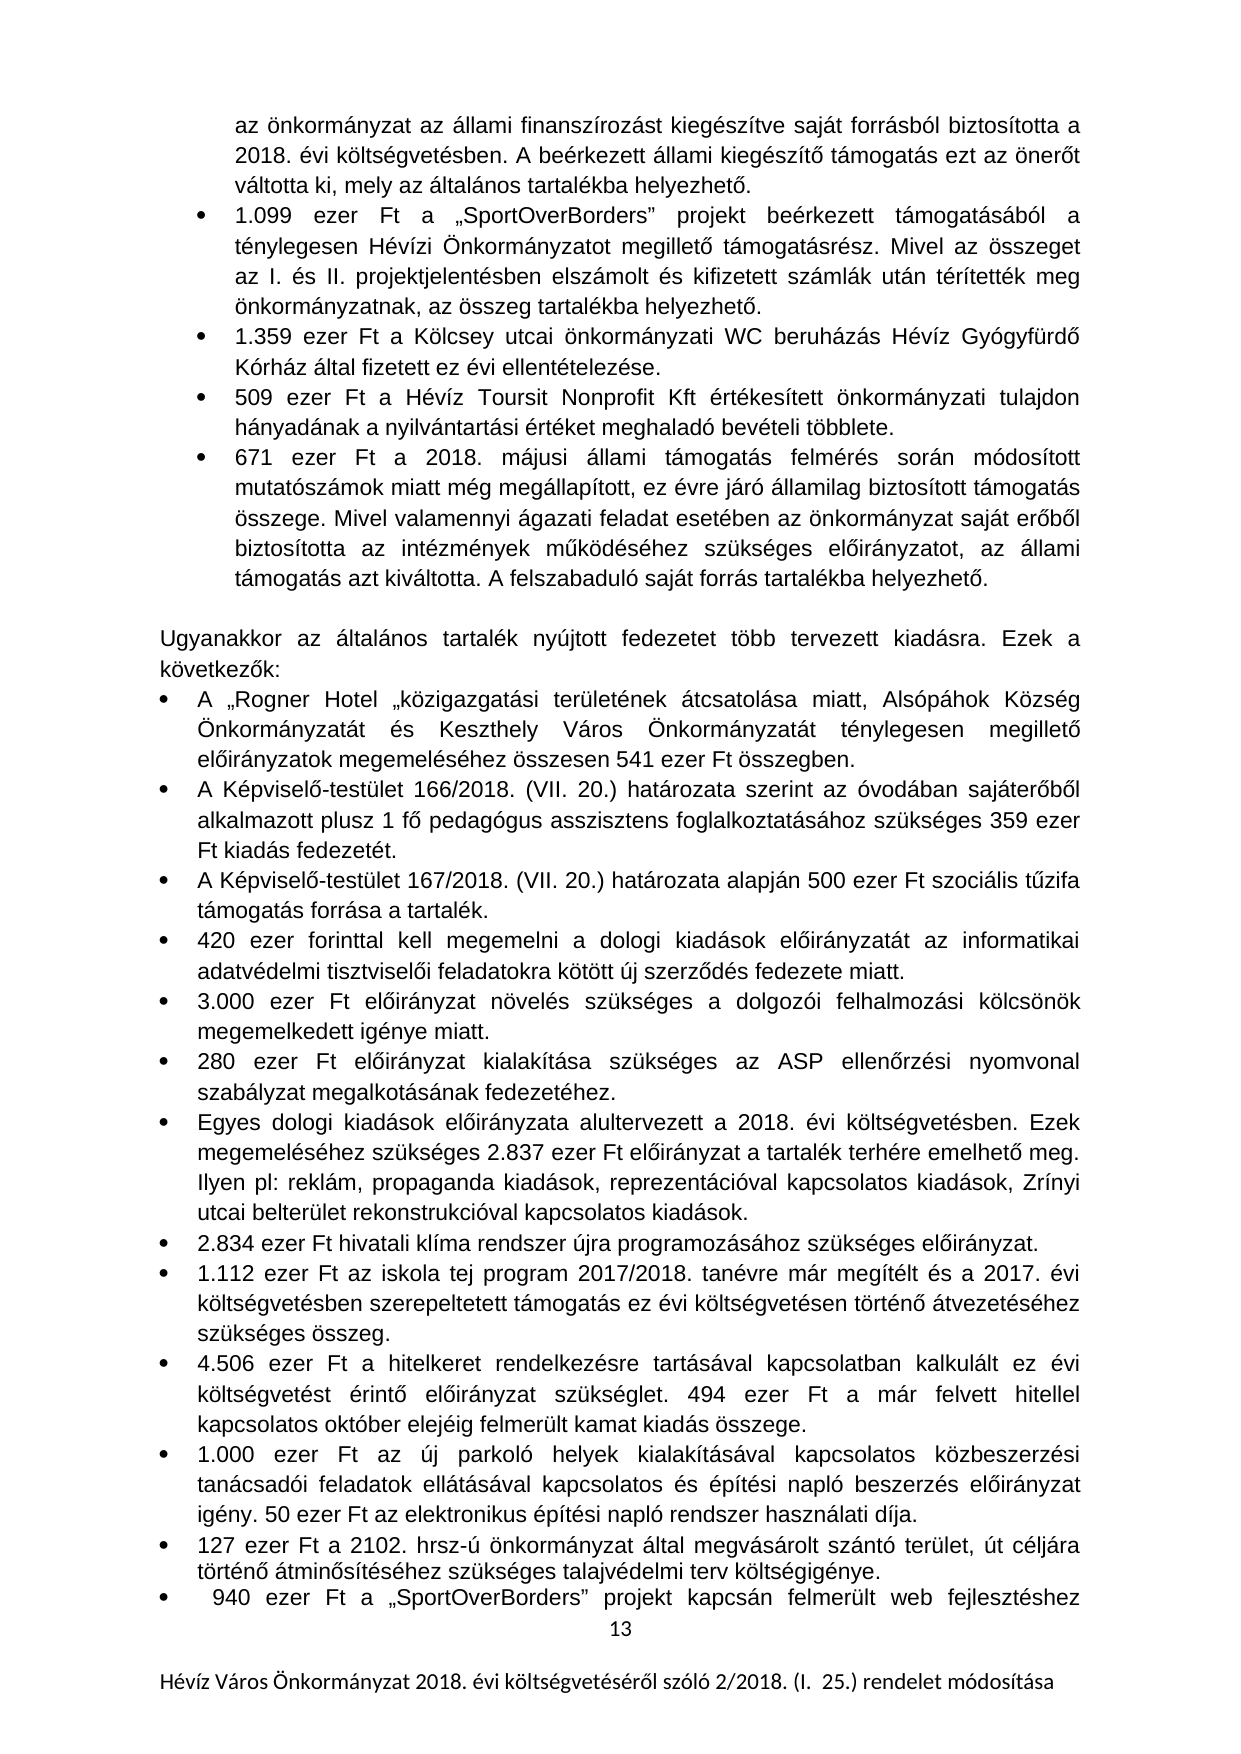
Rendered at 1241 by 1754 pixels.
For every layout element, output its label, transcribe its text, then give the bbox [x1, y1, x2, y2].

list 127 ezer Ft a 2102. hrsz-ú önkormányzat által megvásárolt szántó terület, út céljára történő átminősítéséhez szükséges talajvédelmi terv költségigénye. [159, 1532, 1081, 1584]
list 509 ezer Ft a Hévíz Toursit Nonprofit Kft értékesített önkormányzati tulajdon hányadának a nyilvántartási értéket meghaladó bevételi többlete. [197, 384, 1081, 440]
list 3.000 ezer Ft előirányzat növelés szükséges a dolgozói felhalmozási kölcsönök megemelkedett igénye miatt. [159, 988, 1081, 1044]
text Ugyanakkor az általános tartalék nyújtott fedezetet több tervezett kiadásra. Ezek a következők: [159, 625, 1081, 682]
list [159, 1584, 1081, 1611]
list 671 ezer Ft a 2018. májusi állami támogatás felmérés során módosított mutatószámok miatt még megállapított, ez évre járó államilag biztosított támogatás összege. Mivel valamennyi ágazati feladat esetében az önkormányzat saját erőből biztosította az intézmények működéséhez szükséges előirányzatot, az állami támogatás azt kiváltotta. A felszabaduló saját forrás tartalékba helyezhető. [197, 444, 1081, 591]
list A „Rogner Hotel „közigazgatási területének átcsatolása miatt, Alsópáhok Község Önkormányzatát és Keszthely Város Önkormányzatát ténylegesen megillető előirányzatok megemeléséhez összesen 541 ezer Ft összegben. [159, 686, 1081, 772]
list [197, 112, 1081, 198]
list A Képviselő-testület 166/2018. (VII. 20.) határozata szerint az óvodában sajáterőből alkalmazott plusz 1 fő pedagógus asszisztens foglalkoztatásához szükséges 359 ezer Ft kiadás fedezetét. [159, 776, 1081, 863]
list 1.000 ezer Ft az új parkoló helyek kialakításával kapcsolatos közbeszerzési tanácsadói feladatok ellátásával kapcsolatos és építési napló beszerzés előirányzat igény. 50 ezer Ft az elektronikus építési napló rendszer használati díja. [159, 1441, 1081, 1528]
list 1.112 ezer Ft az iskola tej program 2017/2018. tanévre már megítélt és a 2017. évi költségvetésben szerepeltetett támogatás ez évi költségvetésen történő átvezetéséhez szükséges összeg. [159, 1260, 1081, 1346]
list A Képviselő-testület 167/2018. (VII. 20.) határozata alapján 500 ezer Ft szociális tűzifa támogatás forrása a tartalék. [159, 867, 1081, 923]
list 2.834 ezer Ft hivatali klíma rendszer újra programozásához szükséges előirányzat. [159, 1229, 1081, 1256]
list 280 ezer Ft előirányzat kialakítása szükséges az ASP ellenőrzési nyomvonal szabályzat megalkotásának fedezetéhez. [159, 1048, 1081, 1105]
list Egyes dologi kiadások előirányzata alultervezett a 2018. évi költségvetésben. Ezek megemeléséhez szükséges 2.837 ezer Ft előirányzat a tartalék terhére emelhető meg. Ilyen pl: reklám, propaganda kiadások, reprezentációval kapcsolatos kiadások, Zrínyi utcai belterület rekonstrukcióval kapcsolatos kiadások. [159, 1109, 1081, 1226]
list 420 ezer forinttal kell megemelni a dologi kiadások előirányzatát az informatikai adatvédelmi tisztviselői feladatokra kötött új szerződés fedezete miatt. [159, 927, 1081, 984]
list 1.359 ezer Ft a Kölcsey utcai önkormányzati WC beruházás Hévíz Gyógyfürdő Kórház által fizetett ez évi ellentételezése. [197, 323, 1081, 380]
list 4.506 ezer Ft a hitelkeret rendelkezésre tartásával kapcsolatban kalkulált ez évi költségvetést érintő előirányzat szükséglet. 494 ezer Ft a már felvett hitellel kapcsolatos október elejéig felmerült kamat kiadás összege. [159, 1350, 1081, 1437]
list 1.099 ezer Ft a „SportOverBorders” projekt beérkezett támogatásából a ténylegesen Hévízi Önkormányzatot megillető támogatásrész. Mivel az összeget az I. és II. projektjelentésben elszámolt és kifizetett számlák után térítették meg önkormányzatnak, az összeg tartalékba helyezhető. [197, 202, 1081, 319]
